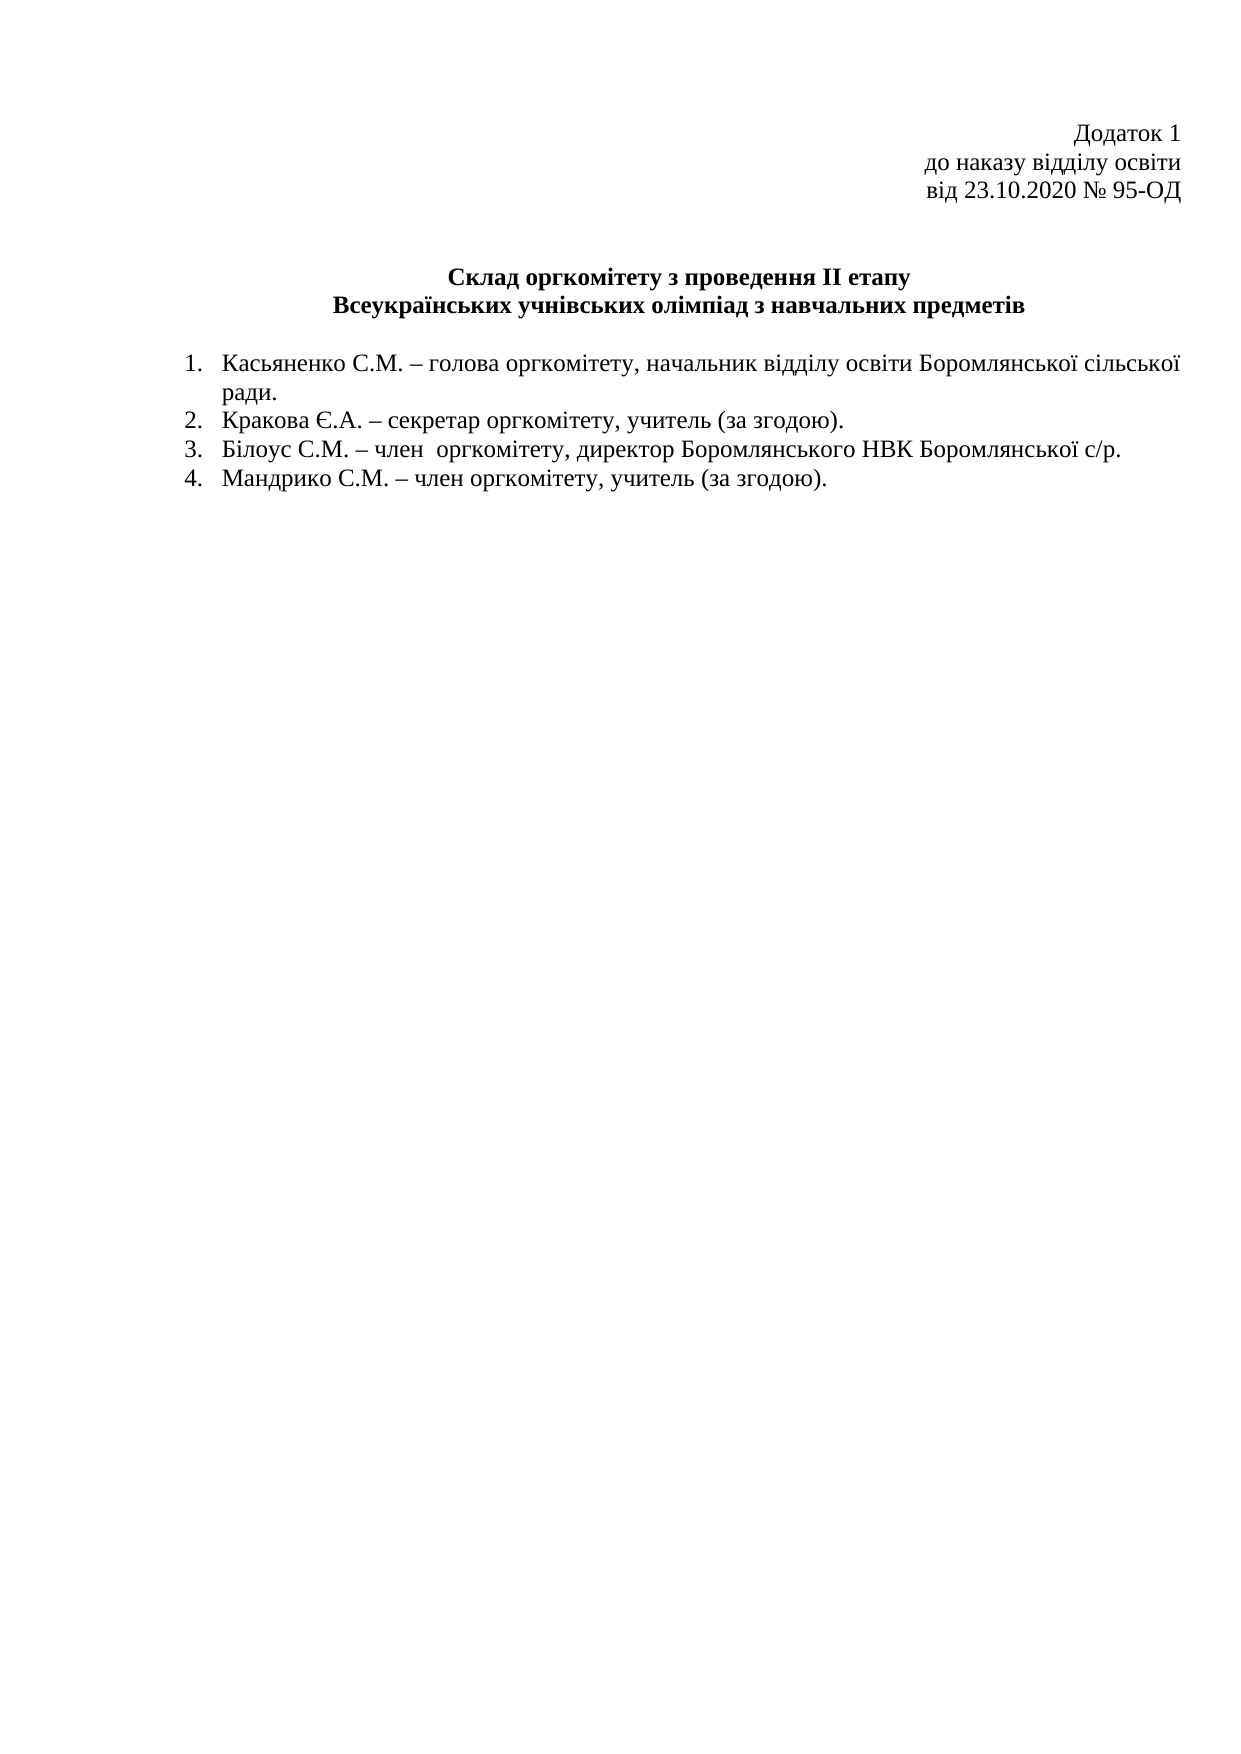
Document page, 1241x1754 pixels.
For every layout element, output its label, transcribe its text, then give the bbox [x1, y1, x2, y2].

list Касьяненко С.М. – голова оргкомітету, начальник відділу освіти Боромлянської сільської ради. [184, 348, 1181, 406]
list Білоус С.М. – член оргкомітету, директор Боромлянського НВК Боромлянської с/р. [184, 434, 1181, 463]
list Мандрико С.М. – член оргкомітету, учитель (за згодою). [184, 463, 1181, 492]
text від 23.10.2020 № 95-ОД [177, 176, 1181, 204]
text Склад оргкомітету з проведення ІІ етапу [177, 262, 1181, 291]
list Кракова Є.А. – секретар оргкомітету, учитель (за згодою). [184, 406, 1181, 434]
text Всеукраїнських учнівських олімпіад з навчальних предметів [177, 291, 1181, 319]
text Додаток 1 [177, 118, 1181, 147]
text до наказу відділу освіти [177, 147, 1181, 176]
